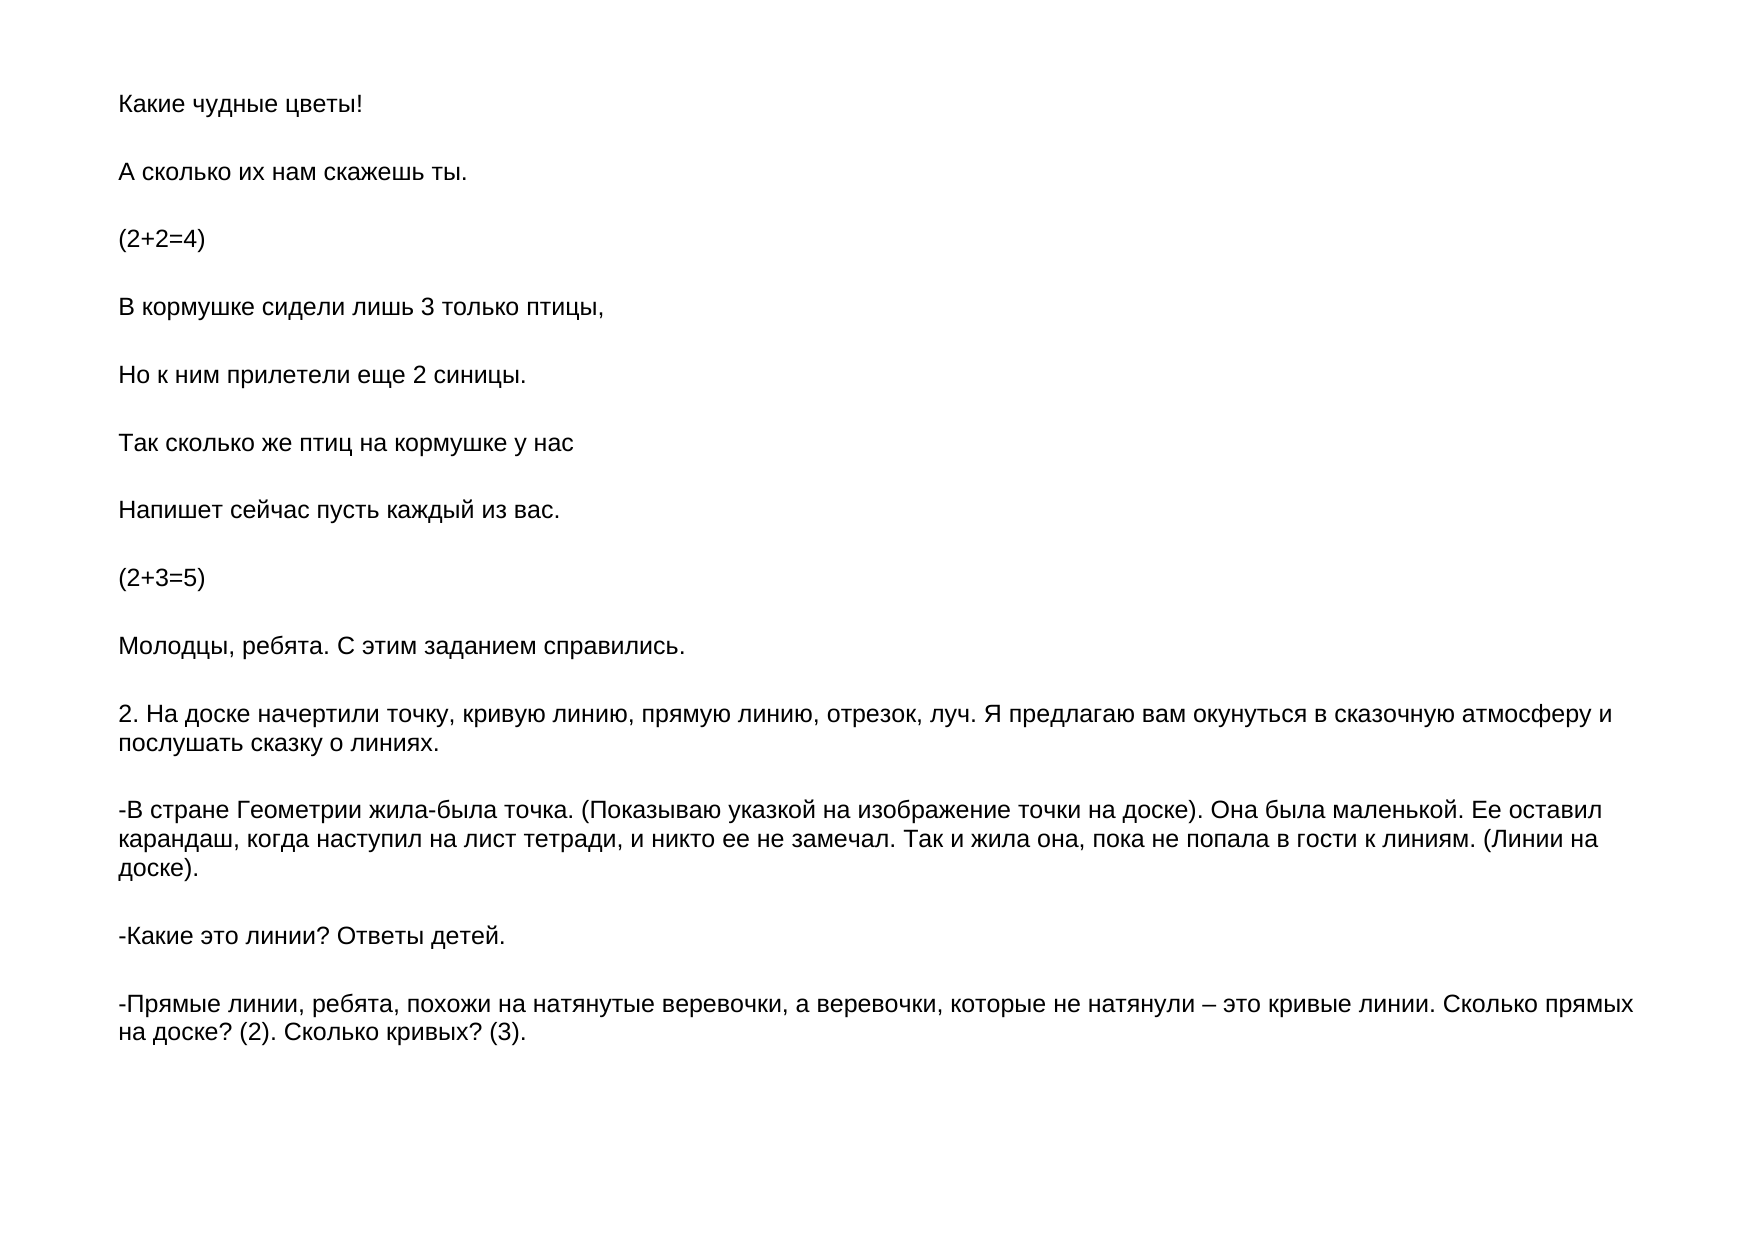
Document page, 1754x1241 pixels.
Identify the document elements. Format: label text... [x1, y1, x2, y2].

text -Прямые линии, ребята, похожи на натянутые веревочки, а веревочки, которые не натянули – это кривые линии. Сколько прямых на доске? (2). Сколько кривых? (3). [118, 989, 1636, 1046]
text -В стране Геометрии жила-была точка. (Показываю указкой на изображение точки на доске). Она была маленькой. Ее оставил карандаш, когда наступил на лист тетради, и никто ее не замечал. Так и жила она, пока не попала в гости к линиям. (Линии на доске). [118, 796, 1636, 882]
text Какие чудные цветы! [118, 89, 1636, 117]
text (2+3=5) [118, 563, 1636, 592]
text В кормушке сидели лишь 3 только птицы, [118, 292, 1636, 321]
text Напишет сейчас пусть каждый из вас. [118, 496, 1636, 524]
text (2+2=4) [118, 224, 1636, 253]
text Так сколько же птиц на кормушке у нас [118, 428, 1636, 456]
text -Какие это линии? Ответы детей. [118, 921, 1636, 949]
text Но к ним прилетели еще 2 синицы. [118, 360, 1636, 389]
text Молодцы, ребята. С этим заданием справились. [118, 631, 1636, 660]
text 2. На доске начертили точку, кривую линию, прямую линию, отрезок, луч. Я предлагаю вам окунуться в сказочную атмосферу и послушать сказку о линиях. [118, 699, 1636, 756]
text А сколько их нам скажешь ты. [118, 156, 1636, 185]
